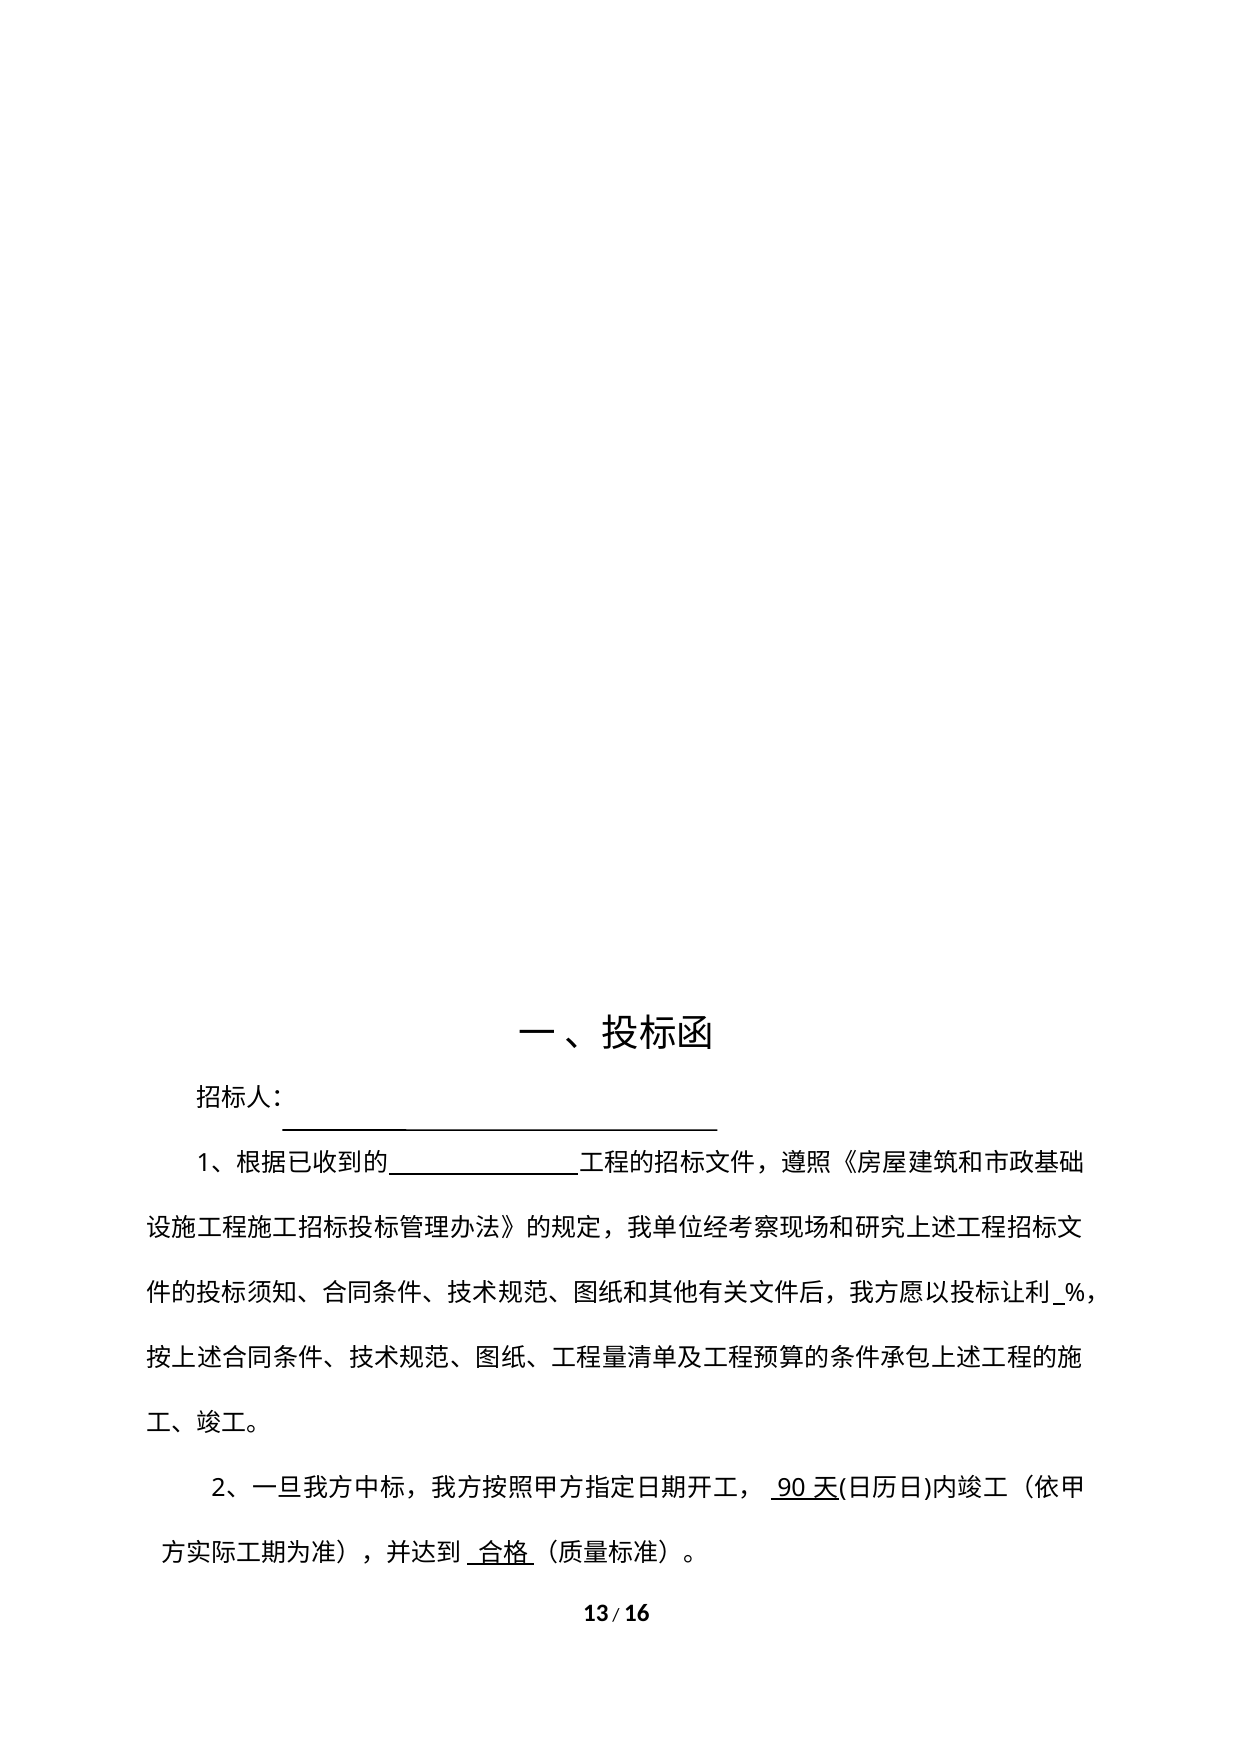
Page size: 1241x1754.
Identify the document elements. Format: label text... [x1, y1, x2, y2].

text 1、根据已收到的 工程的招标文件，遵照《房屋建筑和市政基础设施工程施工招标投标管理办法》的规定，我单位经考察现场和研究上述工程招标文件的投标须知、合同条件、技术规范、图纸和其他有关文件后，我方愿以投标让利 %，按上述合同条件、技术规范、图纸、工程量清单及工程预算的条件承包上述工程的施工、竣工。 [146, 1128, 1085, 1453]
text 一 、投标函 [146, 998, 1085, 1063]
text 招标人： [146, 1063, 1085, 1128]
text 2、一旦我方中标，我方按照甲方指定日期开工， 90 天(日历日)内竣工（依甲方实际工期为准），并达到 合格 （质量标准）。 [161, 1453, 1085, 1583]
